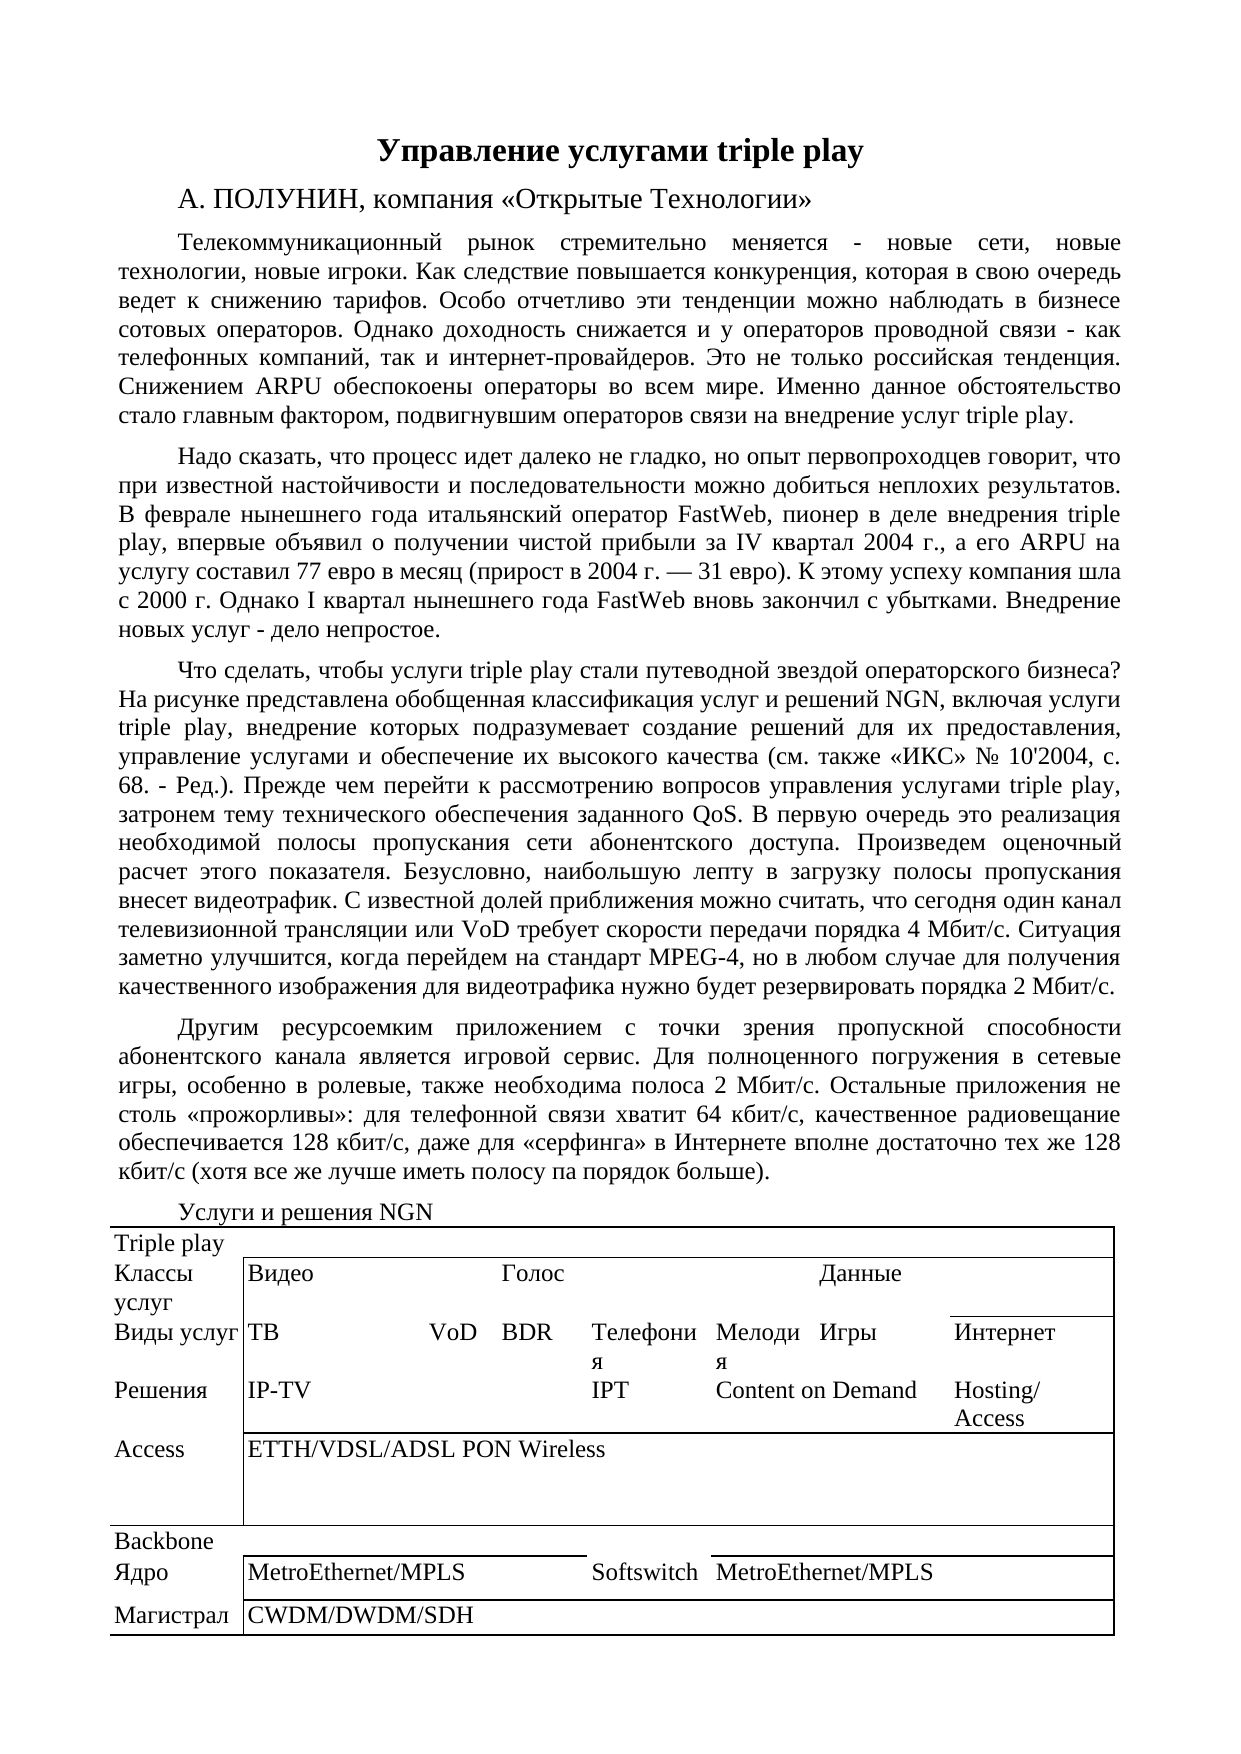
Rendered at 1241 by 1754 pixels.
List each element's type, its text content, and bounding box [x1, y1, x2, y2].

table_cell VoD [425, 1316, 497, 1375]
table_cell MetroEthernet/MPLS [244, 1557, 587, 1599]
text Телекоммуникационный рынок стремительно меняется - новые сети, новые технологии, новые игроки. Как следствие повышается конкуренция, которая в свою очередь ведет к снижению тарифов. Особо отчетливо эти тенденции можно наблюдать в бизнесе сотовых операторов. Однако доходность снижается и у операторов проводной связи - как телефонных компаний, так и интернет-провайдеров. Это не только российская тенденция. Снижением ARPU обеспокоены операторы во всем мире. Именно данное обстоятельство стало главным фактором, подвигнувшим операторов связи на внедрение услуг triple play. [118, 227, 1122, 429]
text Что сделать, чтобы услуги triple play стали путеводной звездой операторского бизнеса? На рисунке представлена обобщенная классификация услуг и решений NGN, включая услуги triple play, внедрение которых подразумевает создание решений для их предоставления, управление услугами и обеспечение их высокого качества (см. также «ИКС» № 10'2004, с. 68. - Ред.). Прежде чем перейти к рассмотрению вопросов управления услугами triple play, затронем тему технического обеспечения заданного QoS. В первую очередь это реализация необходимой полосы пропускания сети абонентского доступа. Произведем оценочный расчет этого показателя. Безусловно, наибольшую лепту в загрузку полосы пропускания внесет видеотрафик. С известной долей приближения можно считать, что сегодня один канал телевизионной трансляции или VoD требует скорости передачи порядка 4 Мбит/с. Ситуация заметно улучшится, когда перейдем на стандарт MPEG-4, но в любом случае для получения качественного изображения для видеотрафика нужно будет резервировать порядка 2 Мбит/с. [118, 655, 1122, 1000]
text Управление услугами triple play [118, 131, 1122, 169]
table_cell IP-TV [244, 1375, 587, 1432]
table_cell Мелодия [711, 1316, 815, 1375]
table_cell Классы услуг [110, 1257, 243, 1316]
table_cell Видео [244, 1258, 497, 1316]
table_cell Backbone [110, 1526, 1113, 1555]
table_cell Content on Demand [711, 1375, 950, 1432]
table_cell Магистраль [110, 1599, 243, 1634]
table_cell Hosting/Access [950, 1375, 1113, 1432]
text Надо сказать, что процесс идет далеко не гладко, но опыт первопроходцев говорит, что при известной настойчивости и последовательности можно добиться неплохих результатов. В феврале нынешнего года итальянский оператор FastWeb, пионер в деле внедрения triple play, впервые объявил о получении чистой прибыли за IV квартал 2004 г., а его ARPU на услугу составил 77 евро в месяц (прирост в 2004 г. — 31 евро). К этому успеху компания шла с 2000 г. Однако I квартал нынешнего года FastWeb вновь закончил с убытками. Внедрение новых услуг - дело непростое. [118, 441, 1122, 642]
table_cell Интернет [950, 1317, 1113, 1375]
text Другим ресурсоемким приложением с точки зрения пропускной способности абонентского канала является игровой сервис. Для полноценного погружения в сетевые игры, особенно в ролевые, также необходима полоса 2 Мбит/с. Остальные приложения не столь «прожорливы»: для телефонной связи хватит 64 кбит/с, качественное радиовещание обеспечивается 128 кбит/с, даже для «серфинга» в Интернете вполне достаточно тех же 128 кбит/с (хотя все же лучше иметь полосу па порядок больше). [118, 1012, 1122, 1185]
table_cell Данные [815, 1258, 1113, 1316]
table_cell Игры [815, 1316, 950, 1375]
table_cell Голос [497, 1258, 815, 1316]
table_cell Решения [110, 1375, 243, 1432]
table_cell Softswitch [587, 1555, 711, 1599]
table_cell Access [110, 1432, 243, 1525]
table_cell BDR [497, 1316, 587, 1375]
table_cell ТВ [244, 1316, 424, 1375]
table_cell MetroEthernet/MPLS [711, 1557, 1113, 1599]
table_cell CWDM/DWDM/SDH [244, 1601, 1113, 1634]
table_cell ETTH/VDSL/ADSL PON Wireless [244, 1434, 1113, 1525]
table_cell Виды услуг [110, 1316, 243, 1375]
text А. ПОЛУНИН, компания «Открытые Технологии» [118, 181, 1122, 215]
table_cell IPT [587, 1375, 711, 1432]
table_header Triple play [110, 1228, 1113, 1257]
text Услуги и решения NGN [118, 1197, 1122, 1226]
table_cell Ядро [110, 1555, 243, 1599]
table_cell Телефония [587, 1316, 711, 1375]
